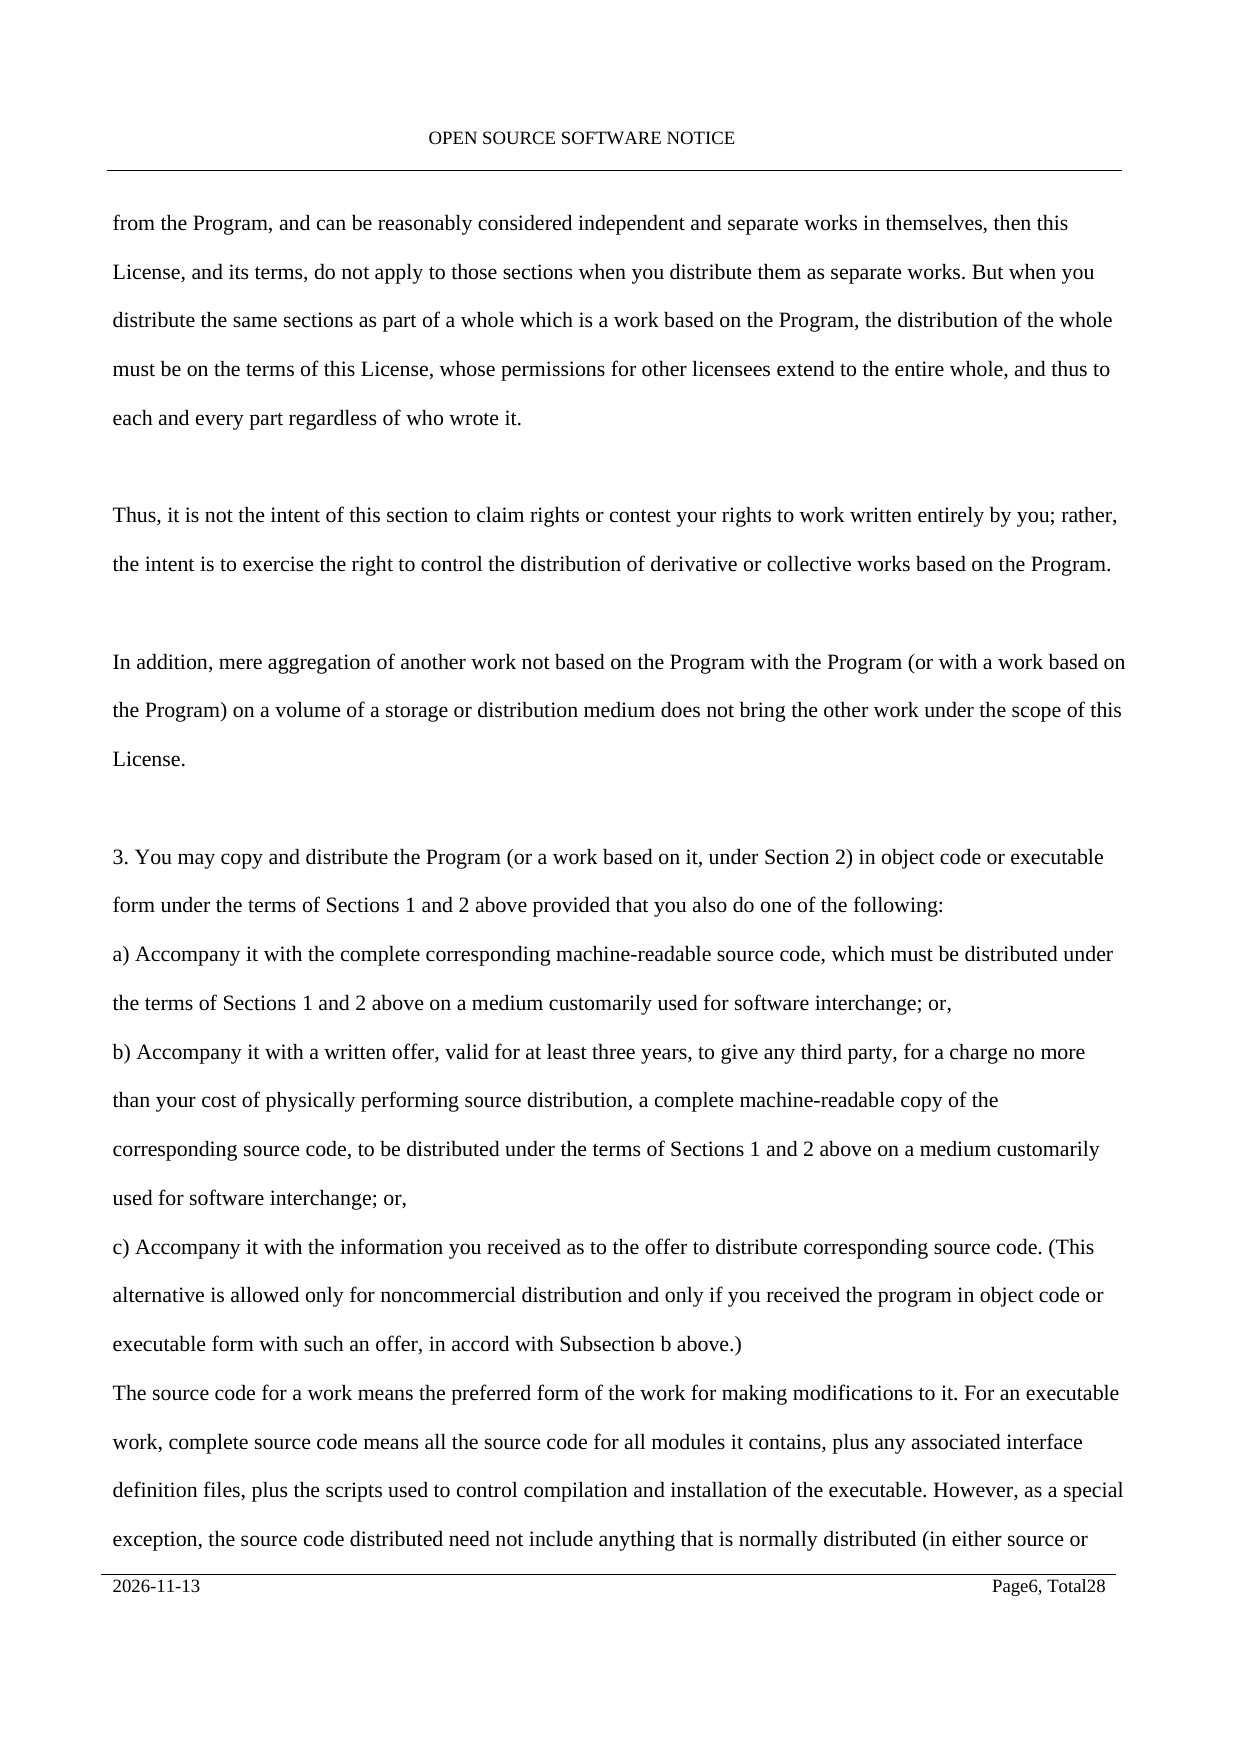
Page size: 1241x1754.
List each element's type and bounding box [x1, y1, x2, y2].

text [112, 206, 1128, 1555]
